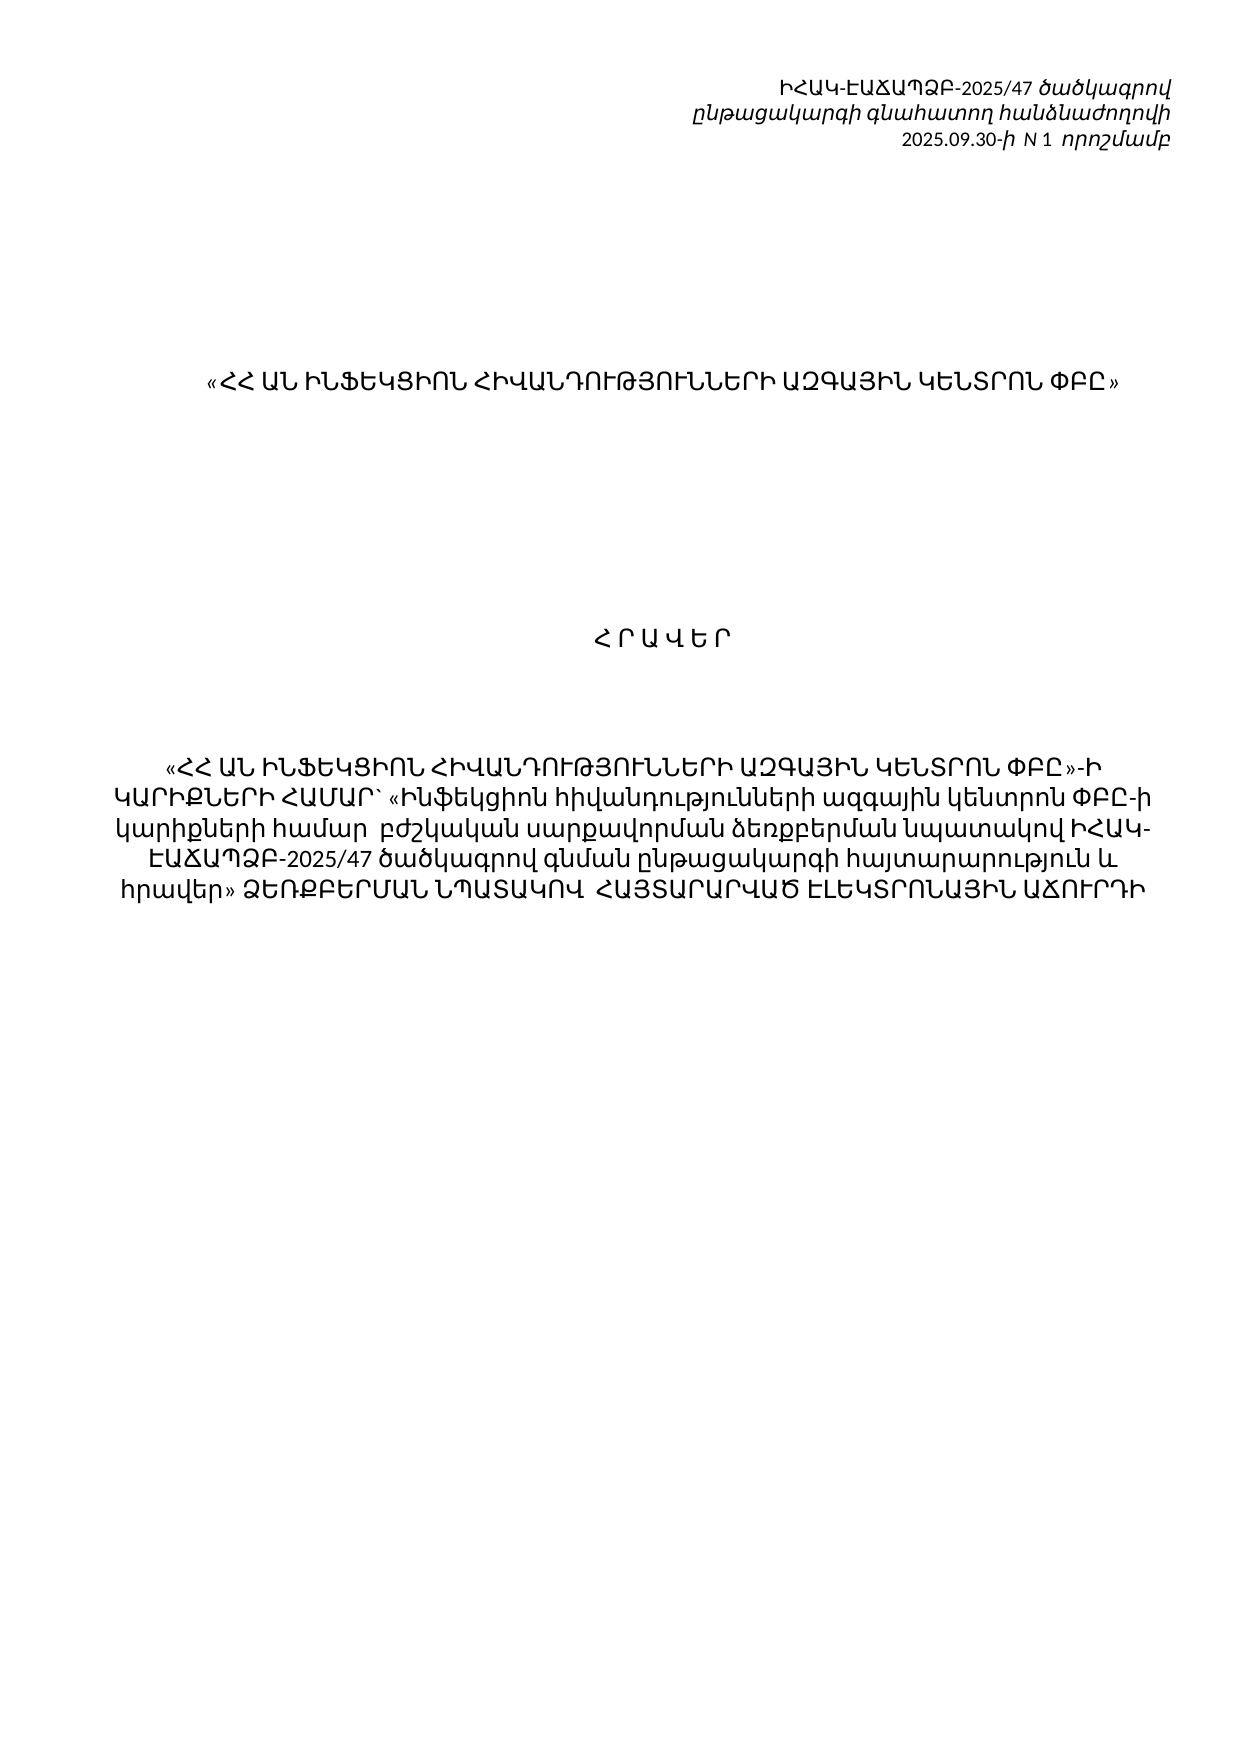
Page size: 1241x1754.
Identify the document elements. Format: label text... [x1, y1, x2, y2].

text ԻՀԱԿ-ԷԱՃԱՊՁԲ-2025/47 ծածկագրով [94, 75, 1171, 100]
text 2025.09.30 -ի N 1 որոշմամբ [94, 126, 1171, 151]
text « ՀՀ ԱՆ ԻՆՖԵԿՑԻՈՆ ՀԻՎԱՆԴՈՒԹՅՈՒՆՆԵՐԻ ԱԶԳԱՅԻՆ ԿԵՆՏՐՈՆ ՓԲԸ» [94, 366, 1172, 397]
text «ՀՀ ԱՆ ԻՆՖԵԿՑԻՈՆ ՀԻՎԱՆԴՈՒԹՅՈՒՆՆԵՐԻ ԱԶԳԱՅԻՆ ԿԵՆՏՐՈՆ ՓԲԸ»-Ի ԿԱՐԻՔՆԵՐԻ ՀԱՄԱՐ` «Ինֆեկցիոն հիվանդությունների ազգային կենտրոն ՓԲԸ-ի կարիքների համար բժշկական սարքավորման ձեռքբերման նպատակով ԻՀԱԿ-ԷԱՃԱՊՁԲ-2025/47 ծածկագրով գնման ընթացակարգի հայտարարություն և հրավեր» ՁԵՌՔԲԵՐՄԱՆ ՆՊԱՏԱԿՈՎ ՀԱՅՏԱՐԱՐՎԱԾ ԷԼԵԿՏՐՈՆԱՅԻՆ ԱՃՈՒՐԴԻ [94, 752, 1172, 904]
text Հ Ր Ա Վ Ե Ր [94, 623, 1172, 653]
text ընթացակարգի գնահատող հանձնաժողովի [94, 100, 1171, 126]
